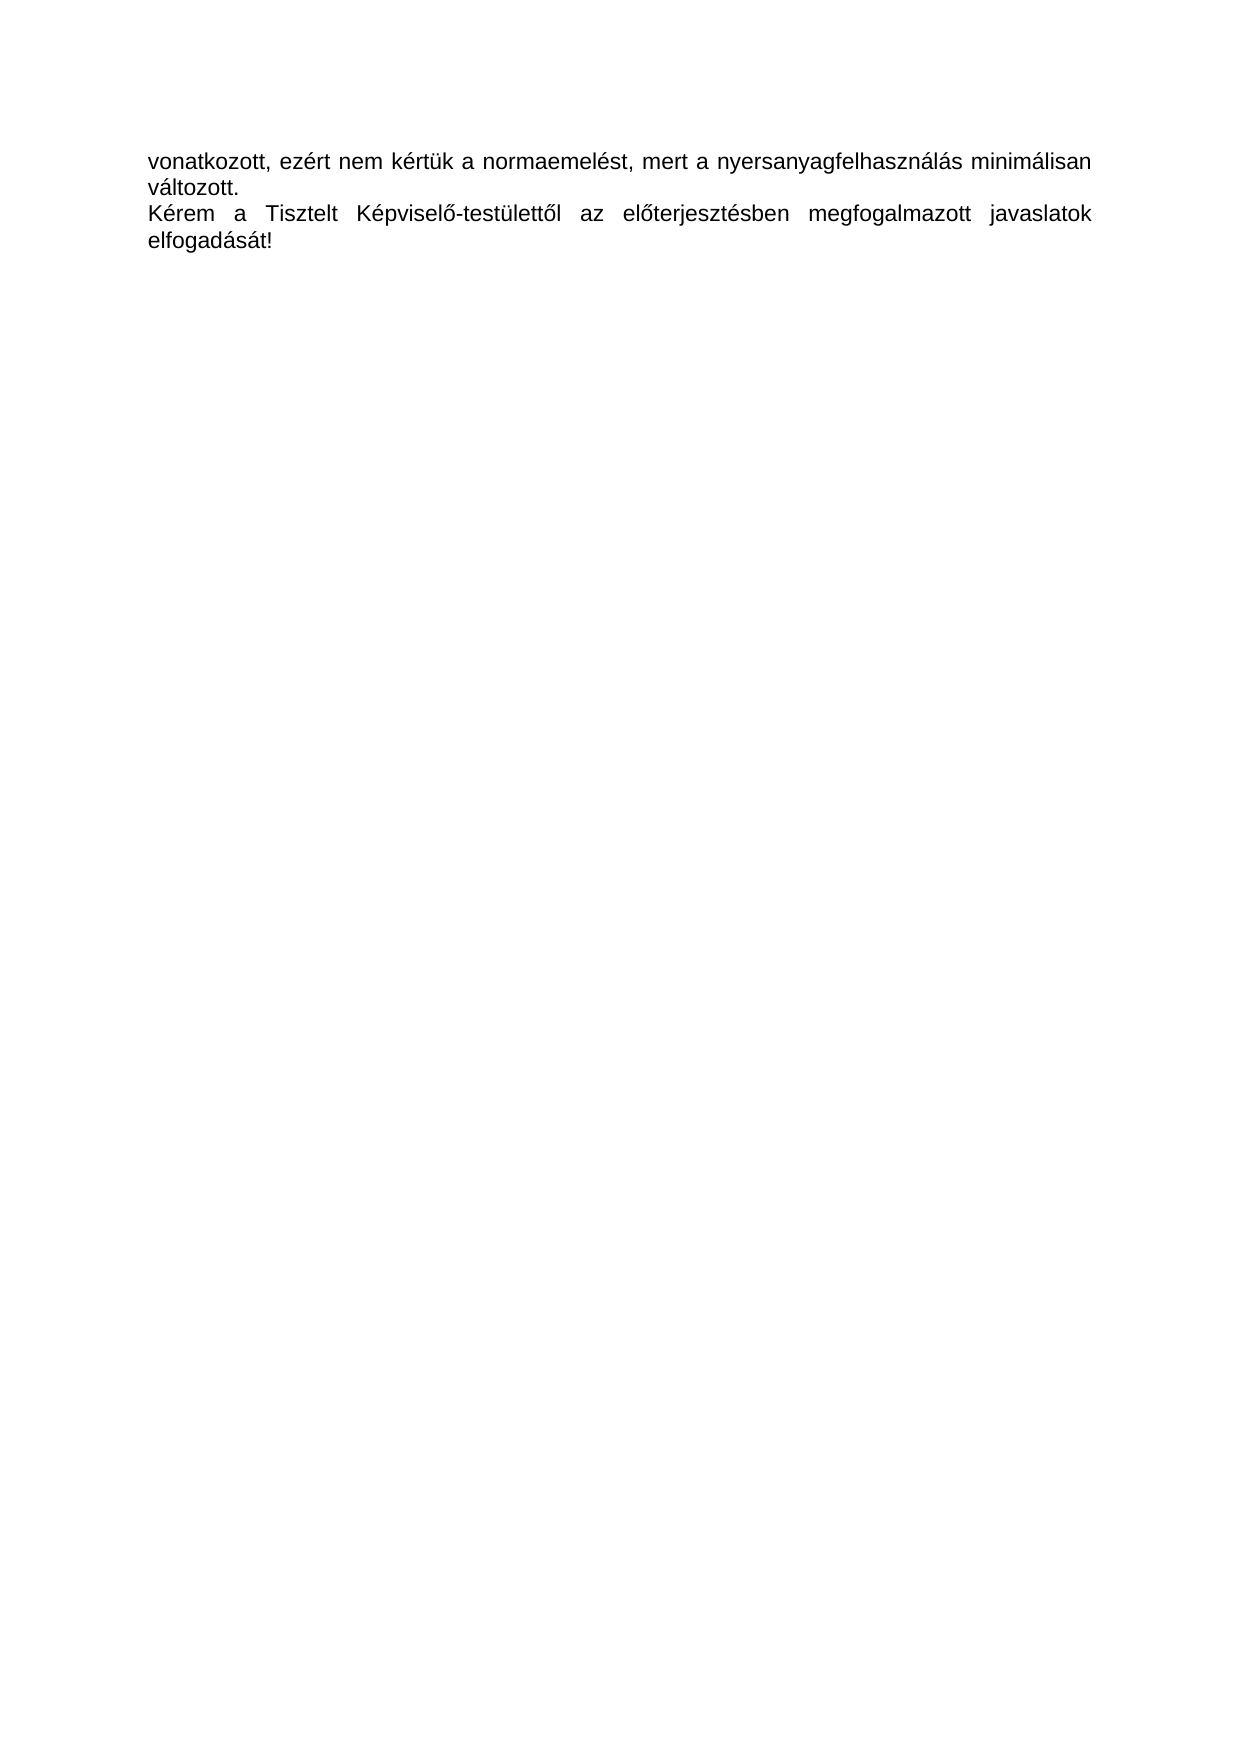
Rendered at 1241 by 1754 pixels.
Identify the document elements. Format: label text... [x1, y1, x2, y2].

text Kérem a Tisztelt Képviselő-testülettől az előterjesztésben megfogalmazott javaslatok elfogadását! [148, 200, 1093, 253]
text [148, 148, 1093, 200]
